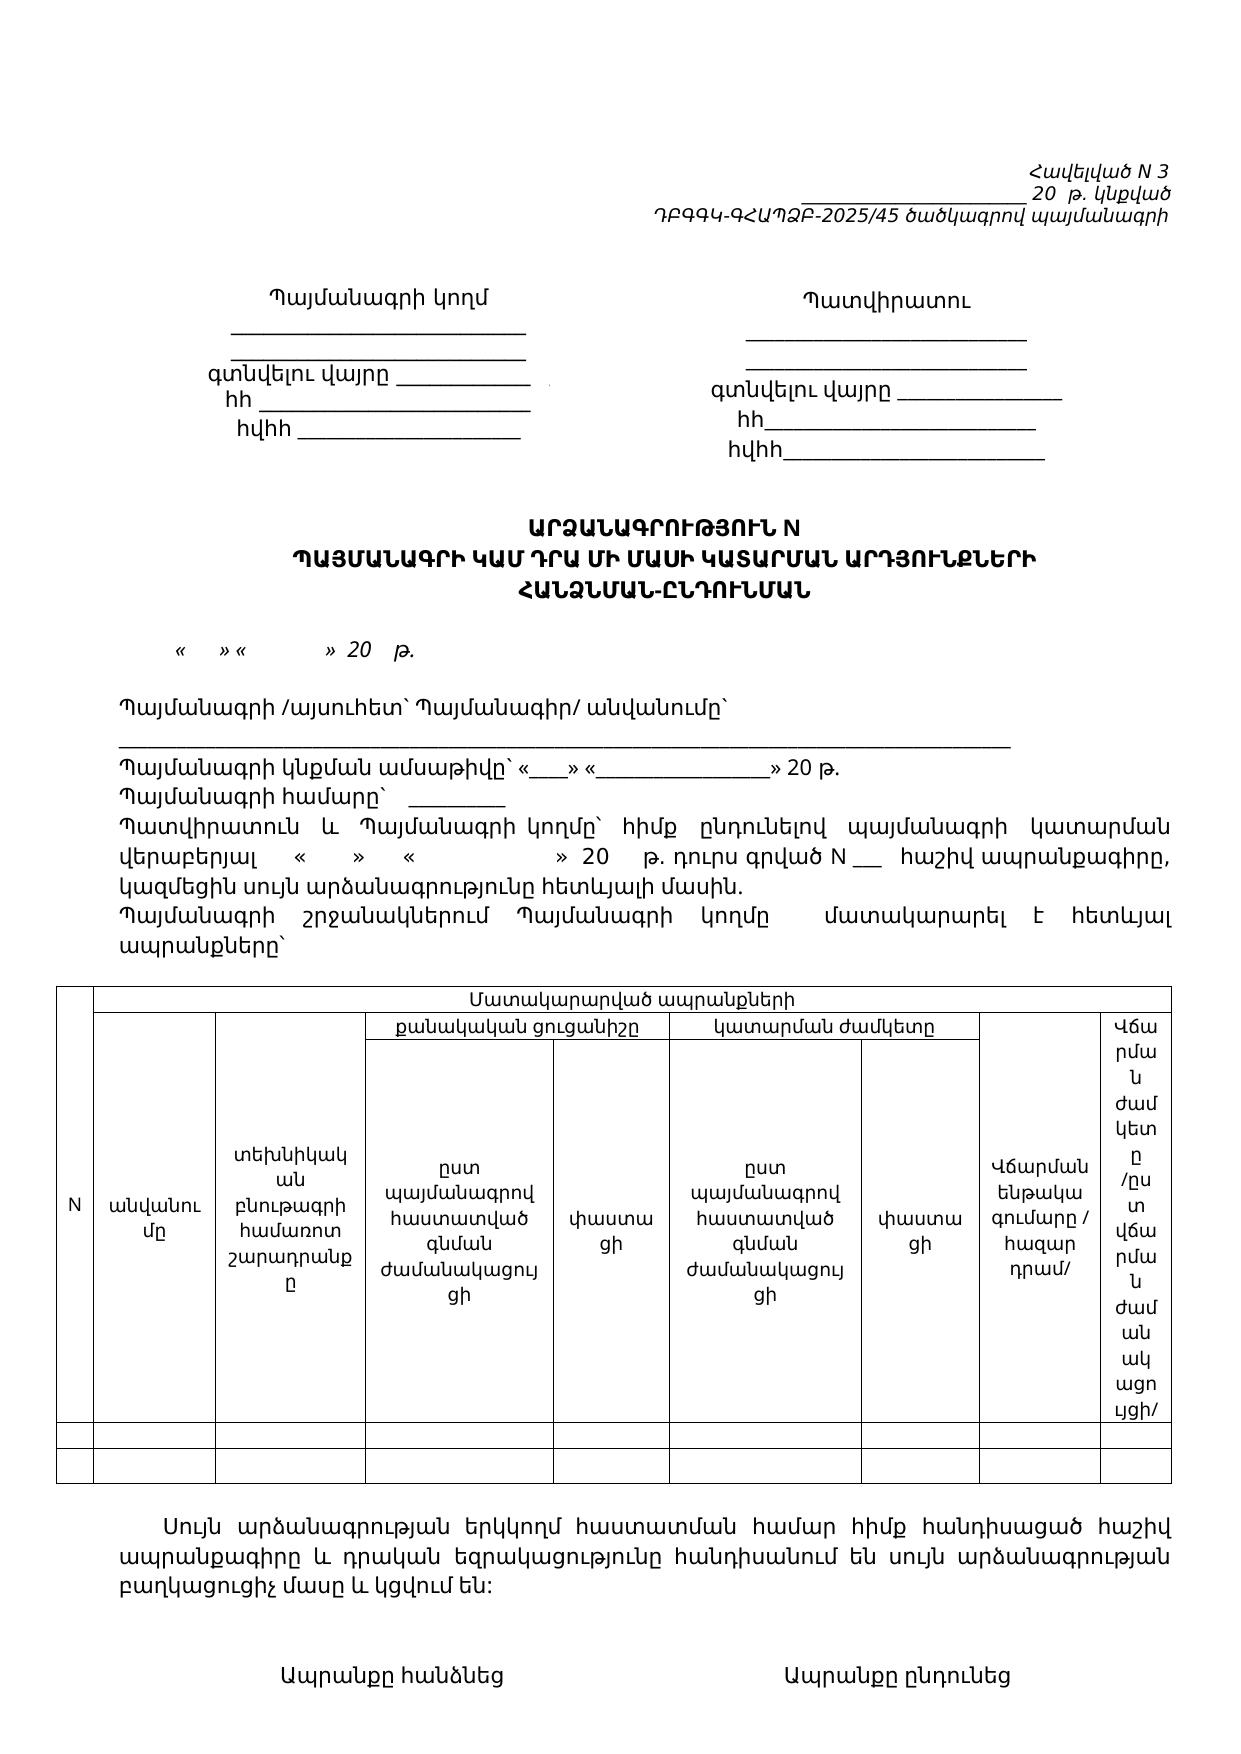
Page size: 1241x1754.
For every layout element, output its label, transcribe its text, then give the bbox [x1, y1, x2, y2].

table_header N [57, 987, 93, 1422]
table_cell Վճարման ենթակա գումարը /հազար դրամ/ [980, 1013, 1100, 1422]
text Հավելված N 3 [118, 161, 1171, 183]
table_cell [554, 1449, 669, 1483]
text ԱՐՁԱՆԱԳՐՈՒԹՅՈՒՆ N [118, 512, 1171, 543]
text ԴԲԳԳԿ-ԳՀԱՊՁԲ-2025/45 ծածկագրով պայմանագրի [118, 205, 1171, 227]
text Պայմանագրի /այսուհետ` Պայմանագիր/ անվանումը` ____________________________________________________________________________________________ [118, 692, 1171, 752]
table_cell [980, 1423, 1100, 1448]
table_header Ապրանքը հանձնեց [140, 1660, 645, 1689]
table_cell [57, 1423, 93, 1448]
table_cell [862, 1423, 979, 1448]
text Պայմանագրի համարը` __________ [118, 781, 1171, 811]
table_cell ըստ պայմանագրով հաստատված գնման ժամանակացույցի [366, 1040, 553, 1422]
table_cell [366, 1423, 553, 1448]
table_cell [670, 1423, 861, 1448]
table_cell տեխնիկական բնութագրի համառոտ շարադրանքը [216, 1013, 365, 1422]
table_header Ապրանքը ընդունեց [645, 1660, 1150, 1689]
table_cell փաստացի [554, 1040, 669, 1422]
table_cell [216, 1449, 365, 1483]
table_header Պատվիրատու _____________________________ _____________________________ գտնվելու վայրը _________________ հհ____________________________ հվհհ___________________________ [620, 285, 1153, 464]
text Պատվիրատուն և Պայմանագրի կողմը՝ հիմք ընդունելով պայմանագրի կատարման վերաբերյալ « » « » 20 թ. դուրս գրված N ___ հաշիվ ապրանքագիրը, կազմեցին սույն արձանագրությունը հետևյալի մասին. [118, 811, 1171, 901]
table_cell կատարման ժամկետը [670, 1013, 979, 1039]
text « » « » 20 թ. [118, 634, 1171, 663]
table_cell [366, 1449, 553, 1483]
table_cell [94, 1449, 215, 1483]
table_header Մատակարարված ապրանքների [94, 987, 1171, 1012]
table_cell փաստացի [862, 1040, 979, 1422]
table_cell Վճարման ժամկետը /ըստ վճարման ժամանակացույցի/ [1101, 1013, 1171, 1422]
table_cell [57, 1449, 93, 1483]
table_cell [1101, 1423, 1171, 1448]
table_cell քանակական ցուցանիշը [366, 1013, 669, 1039]
text ________________________ 20 թ. կնքված [118, 183, 1171, 205]
text ՊԱՅՄԱՆԱԳՐԻ ԿԱՄ ԴՐԱ ՄԻ ՄԱՍԻ ԿԱՏԱՐՄԱՆ ԱՐԴՅՈՒՆՔՆԵՐԻ [118, 543, 1171, 574]
text Սույն արձանագրության երկկողմ հաստատման համար հիմք հանդիսացած հաշիվ ապրանքագիրը և դրական եզրակացությունը հանդիսանում են սույն արձանագրության բաղկացուցիչ մասը և կցվում են: [118, 1511, 1171, 1600]
table_cell ըստ պայմանագրով հաստատված գնման ժամանակացույցի [670, 1040, 861, 1422]
table_cell [862, 1449, 979, 1483]
table_header Պայմանագրի կողմ ___________________________ ___________________________ գտնվելու վայրը ______________ հհ _________________________ հվհհ _______________________ [137, 285, 620, 464]
table_cell [670, 1449, 861, 1483]
text Պայմանագրի կնքման ամսաթիվը` «____» «__________________» 20 թ. [118, 752, 1171, 781]
table_cell [554, 1423, 669, 1448]
table_cell [216, 1423, 365, 1448]
text Պայմանագրի շրջանակներում Պայմանագրի կողմը մատակարարել է հետևյալ ապրանքները՝ [118, 901, 1171, 960]
table_cell անվանումը [94, 1013, 215, 1422]
table_cell [980, 1449, 1100, 1483]
text ՀԱՆՁՆՄԱՆ-ԸՆԴՈՒՆՄԱՆ [118, 574, 1171, 605]
table_cell [94, 1423, 215, 1448]
table_cell [1101, 1449, 1171, 1483]
